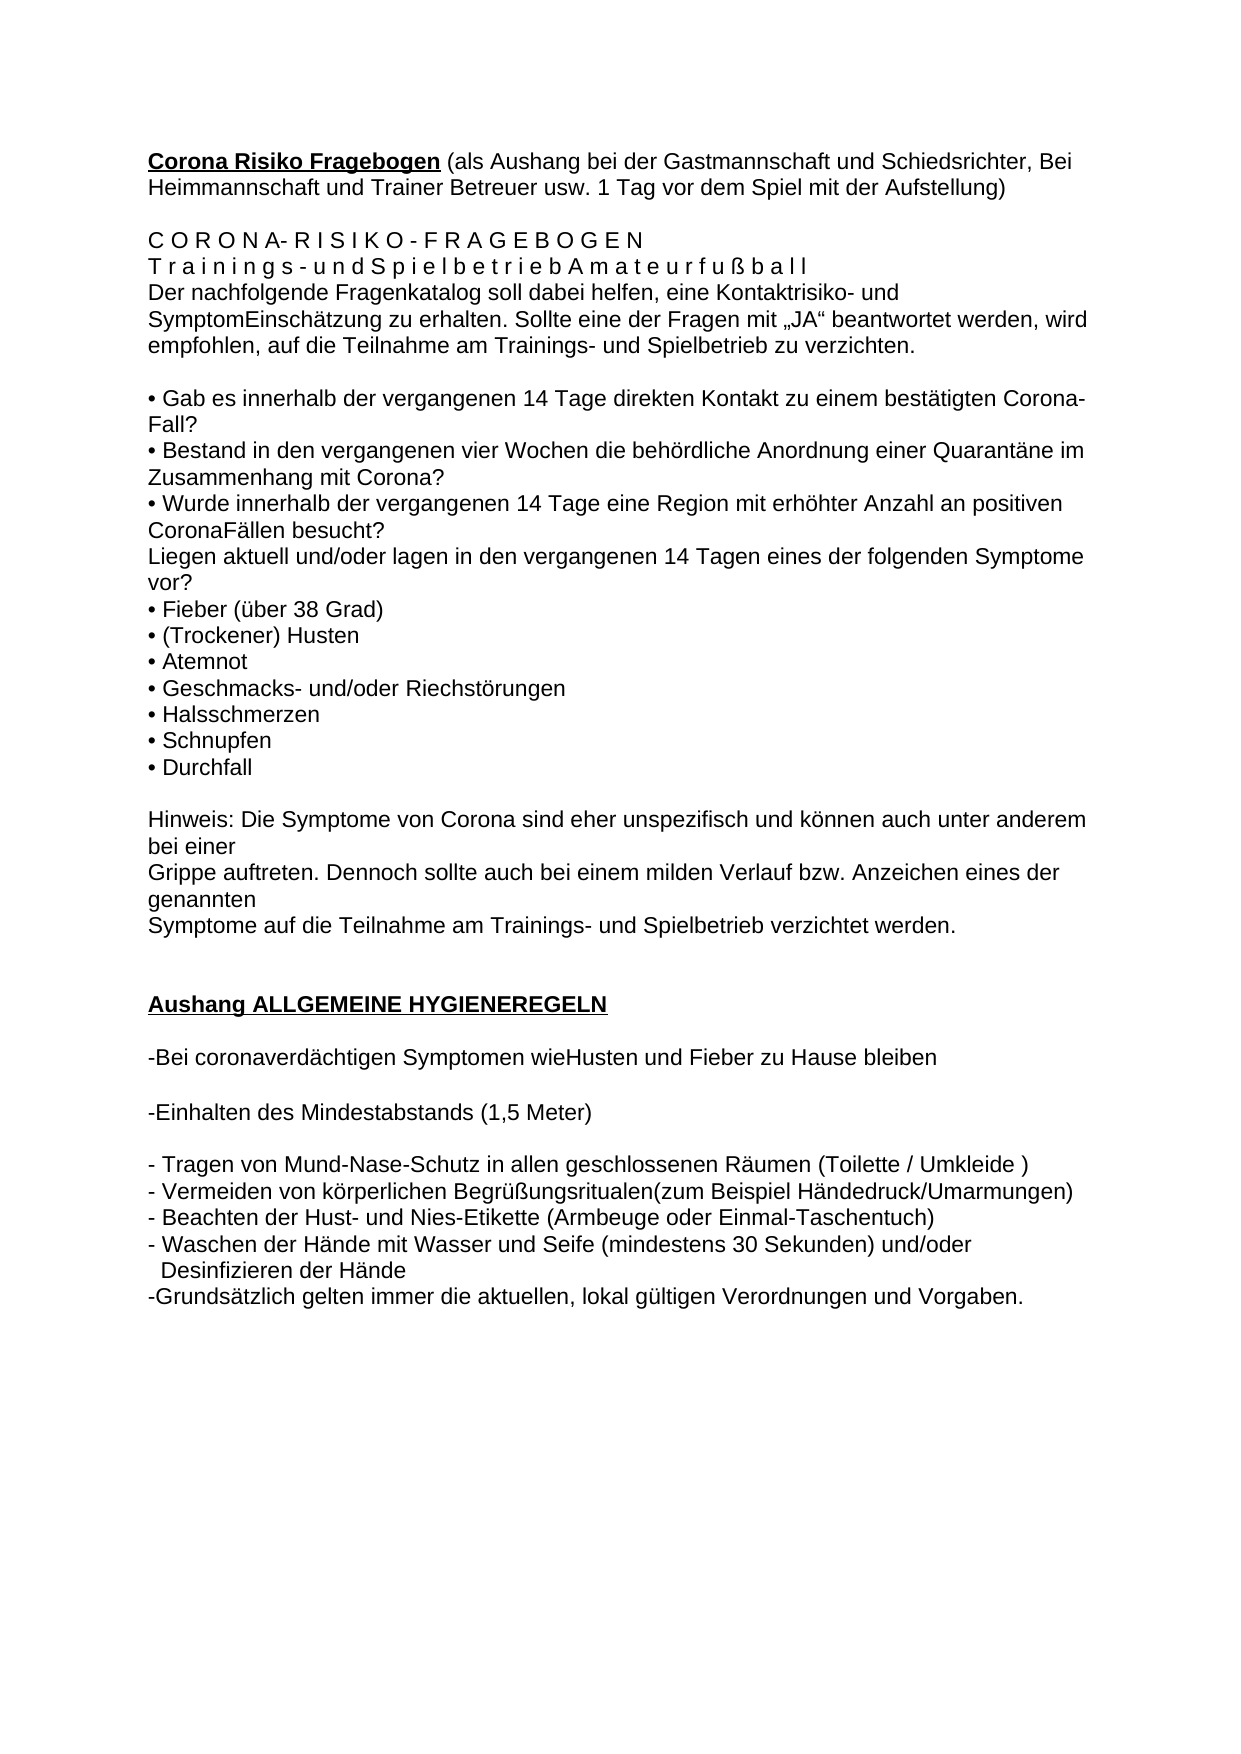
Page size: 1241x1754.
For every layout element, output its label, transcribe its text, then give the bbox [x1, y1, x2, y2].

text • Gab es innerhalb der vergangenen 14 Tage direkten Kontakt zu einem bestätigten Corona-Fall? [148, 385, 1093, 437]
text • Geschmacks- und/oder Riechstörungen [148, 675, 1093, 701]
text Symptome auf die Teilnahme am Trainings- und Spielbetrieb verzichtet werden. [148, 912, 1093, 938]
text T r a i n i n g s - u n d S p i e l b e t r i e b A m a t e u r f u ß b a l l [148, 253, 1093, 279]
text • Wurde innerhalb der vergangenen 14 Tage eine Region mit erhöhter Anzahl an positiven CoronaFällen besucht? [148, 490, 1093, 543]
text • Schnupfen [148, 727, 1093, 754]
text • Durchfall [148, 754, 1093, 780]
text C O R O N A- R I S I K O - F R A G E B O G E N [148, 227, 1093, 253]
text - Vermeiden von körperlichen Begrüßungsritualen(zum Beispiel Händedruck/Umarmungen) [148, 1178, 1093, 1204]
text • Atemnot [148, 648, 1093, 675]
text Corona Risiko Fragebogen (als Aushang bei der Gastmannschaft und Schiedsrichter, Bei Heimmannschaft und Trainer Betreuer usw. 1 Tag vor dem Spiel mit der Aufstellung) [148, 148, 1093, 200]
text -Grundsätzlich gelten immer die aktuellen, lokal gültigen Verordnungen und Vorgaben. [148, 1283, 1093, 1309]
text - Tragen von Mund-Nase-Schutz in allen geschlossenen Räumen (Toilette / Umkleide ) [148, 1151, 1093, 1178]
text • (Trockener) Husten [148, 622, 1093, 648]
text • Halsschmerzen [148, 701, 1093, 727]
text Desinfizieren der Hände [148, 1257, 1093, 1283]
text Aushang ALLGEMEINE HYGIENEREGELN [148, 991, 1093, 1017]
text Zusammenhang mit Corona? [148, 464, 1093, 490]
text Grippe auftreten. Dennoch sollte auch bei einem milden Verlauf bzw. Anzeichen eines der genannten [148, 859, 1093, 912]
text -Bei coronaverdächtigen Symptomen wieHusten und Fieber zu Hause bleiben [148, 1044, 1093, 1070]
text • Bestand in den vergangenen vier Wochen die behördliche Anordnung einer Quarantäne im [148, 437, 1093, 464]
text Hinweis: Die Symptome von Corona sind eher unspezifisch und können auch unter anderem bei einer [148, 806, 1093, 859]
text Liegen aktuell und/oder lagen in den vergangenen 14 Tagen eines der folgenden Symptome vor? [148, 543, 1093, 596]
text Der nachfolgende Fragenkatalog soll dabei helfen, eine Kontaktrisiko- und SymptomEinschätzung zu erhalten. Sollte eine der Fragen mit „JA“ beantwortet werden, wird empfohlen, auf die Teilnahme am Trainings- und Spielbetrieb zu verzichten. [148, 279, 1093, 358]
text - Beachten der Hust- und Nies-Etikette (Armbeuge oder Einmal-Taschentuch) [148, 1204, 1093, 1231]
text - Waschen der Hände mit Wasser und Seife (mindestens 30 Sekunden) und/oder [148, 1231, 1093, 1257]
text -Einhalten des Mindestabstands (1,5 Meter) [148, 1099, 1093, 1125]
text • Fieber (über 38 Grad) [148, 596, 1093, 622]
